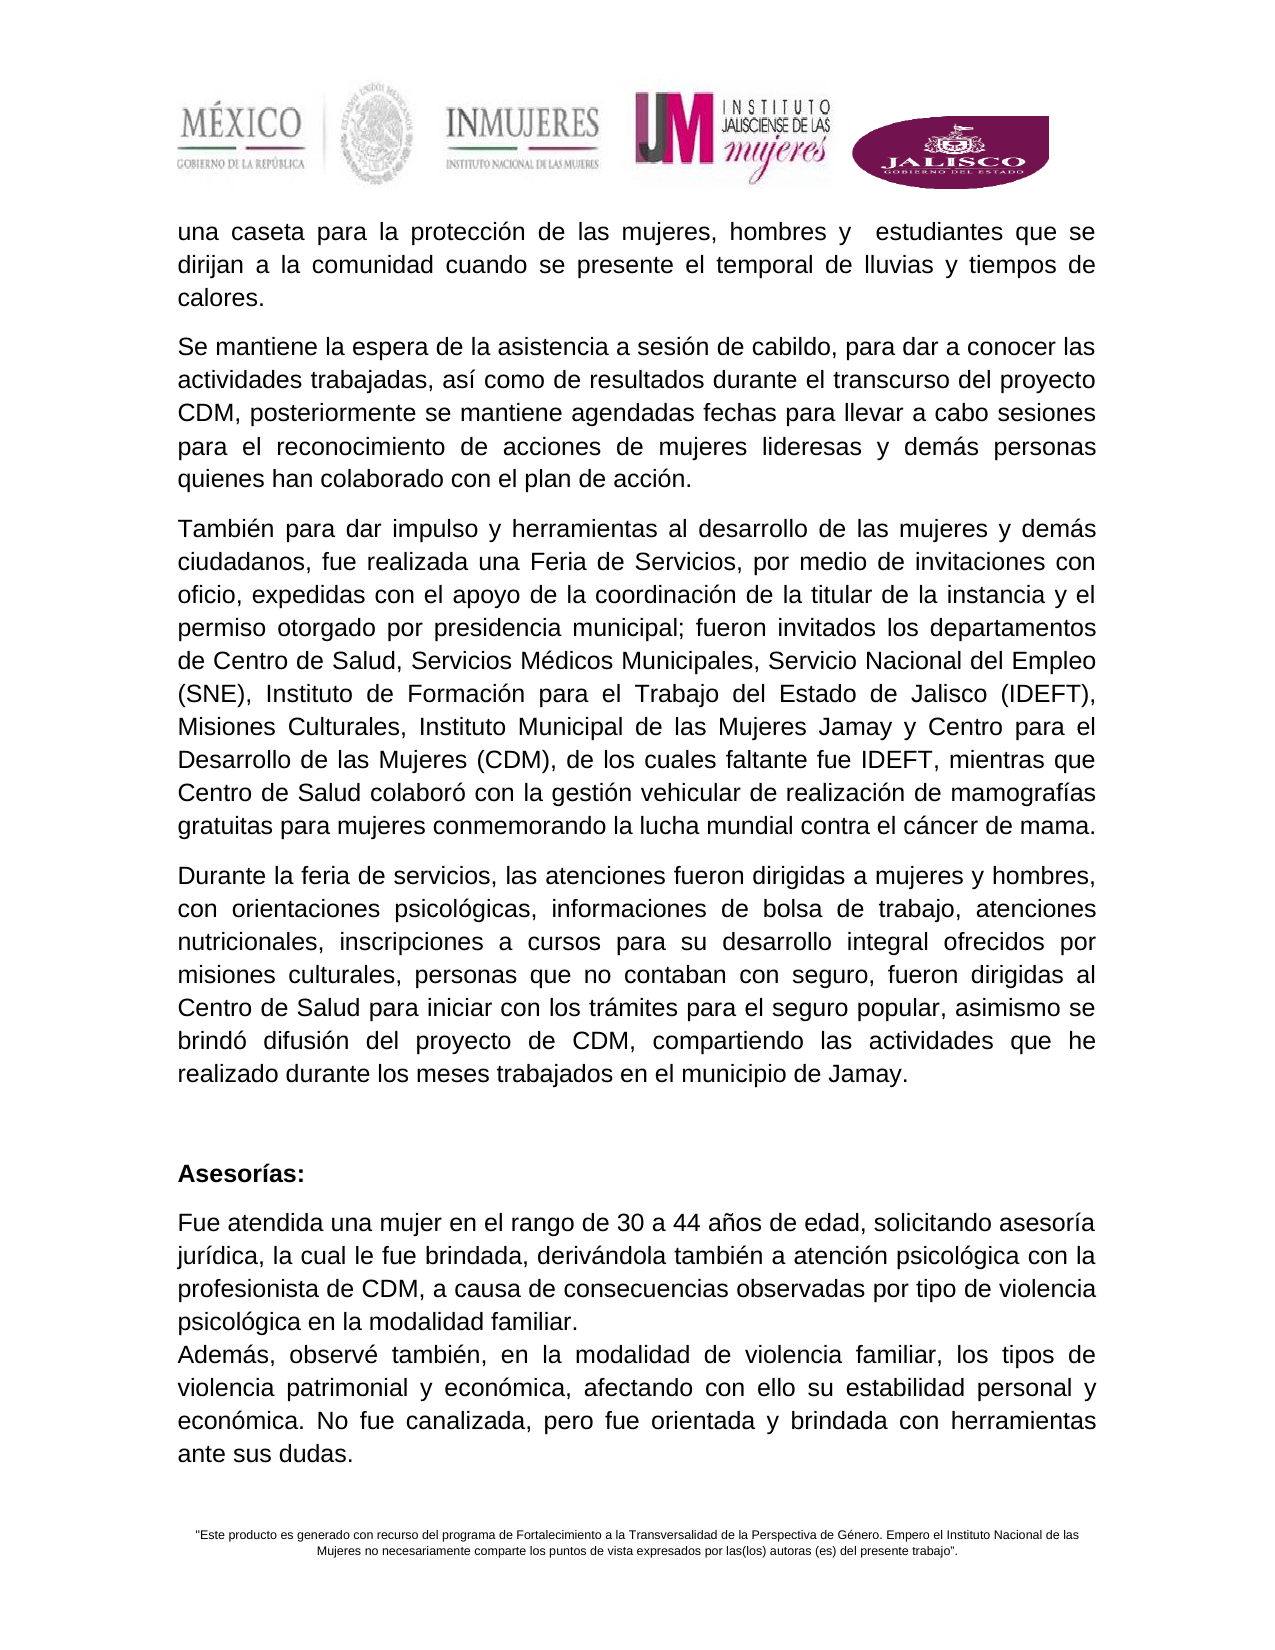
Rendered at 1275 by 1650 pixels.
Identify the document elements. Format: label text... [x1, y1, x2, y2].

text Se mantiene la espera de la asistencia a sesión de cabildo, para dar a conocer las actividades trabajadas, así como de resultados durante el transcurso del proyecto CDM, posteriormente se mantiene agendadas fechas para llevar a cabo sesiones para el reconocimiento de acciones de mujeres lideresas y demás personas quienes han colaborado con el plan de acción. [177, 332, 1098, 493]
text Durante la feria de servicios, las atenciones fueron dirigidas a mujeres y hombres, con orientaciones psicológicas, informaciones de bolsa de trabajo, atenciones nutricionales, inscripciones a cursos para su desarrollo integral ofrecidos por misiones culturales, personas que no contaban con seguro, fueron dirigidas al Centro de Salud para iniciar con los trámites para el seguro popular, asimismo se brindó difusión del proyecto de CDM, compartiendo las actividades que he realizado durante los meses trabajados en el municipio de Jamay. [177, 861, 1098, 1088]
text Fue atendida una mujer en el rango de 30 a 44 años de edad, solicitando asesoría jurídica, la cual le fue brindada, derivándola también a atención psicológica con la profesionista de CDM, a causa de consecuencias observadas por tipo de violencia psicológica en la modalidad familiar. [177, 1208, 1098, 1336]
picture [177, 73, 1049, 189]
text También para dar impulso y herramientas al desarrollo de las mujeres y demás ciudadanos, fue realizada una Feria de Servicios, por medio de invitaciones con oficio, expedidas con el apoyo de la coordinación de la titular de la instancia y el permiso otorgado por presidencia municipal; fueron invitados los departamentos de Centro de Salud, Servicios Médicos Municipales, Servicio Nacional del Empleo (SNE), Instituto de Formación para el Trabajo del Estado de Jalisco (IDEFT), Misiones Culturales, Instituto Municipal de las Mujeres Jamay y Centro para el Desarrollo de las Mujeres (CDM), de los cuales faltante fue IDEFT, mientras que Centro de Salud colaboró con la gestión vehicular de realización de mamografías gratuitas para mujeres conmemorando la lucha mundial contra el cáncer de mama. [177, 514, 1098, 840]
text Además, observé también, en la modalidad de violencia familiar, los tipos de violencia patrimonial y económica, afectando con ello su estabilidad personal y económica. No fue canalizada, pero fue orientada y brindada con herramientas ante sus dudas. [177, 1340, 1098, 1468]
text Asesorías: [177, 1158, 1098, 1187]
